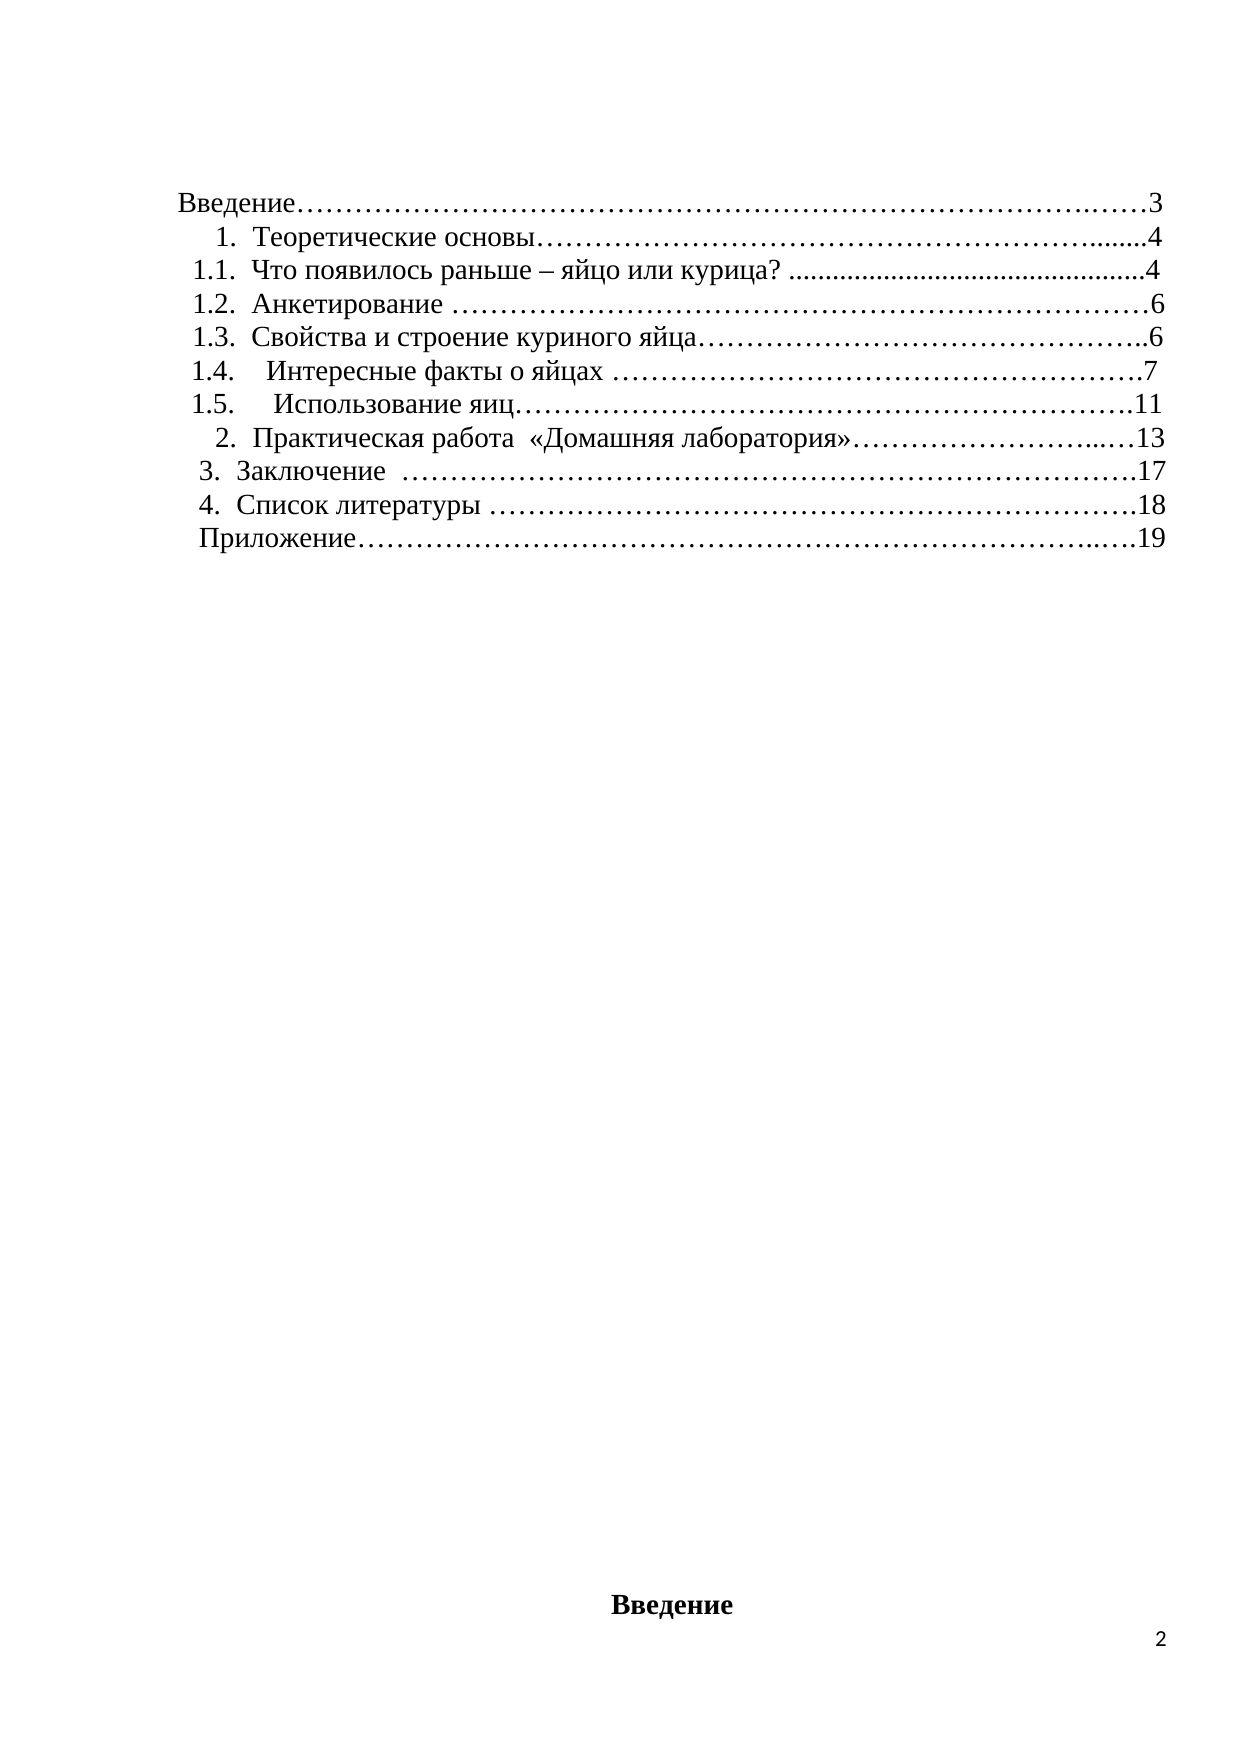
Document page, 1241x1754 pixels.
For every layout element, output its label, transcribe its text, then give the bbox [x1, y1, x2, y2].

list Заключение ………………………………………………………………….17 [199, 453, 1167, 487]
list Что появилось раньше – яйцо или курица? .................................................4 [192, 252, 1167, 286]
list Анкетирование ………………………………………………………………6 [192, 286, 1167, 319]
text Приложение…………………………………………………………………..….19 [199, 521, 1167, 554]
list Список литературы ………………………………………………………….18 [199, 487, 1167, 521]
list Использование яиц……………………………………………………….11 [191, 386, 1167, 420]
list Свойства и строение куриного яйца………………………………………..6 [192, 319, 1167, 353]
text Введение [177, 1587, 1167, 1621]
list Практическая работа «Домашняя лаборатория»……………………...…13 [215, 420, 1167, 453]
list Теоретические основы…………………………………………………........4 [215, 219, 1167, 252]
text Введение……………………………………………………………………….……3 [177, 185, 1167, 219]
list Интересные факты о яйцах ……………………………………………….7 [191, 353, 1167, 386]
